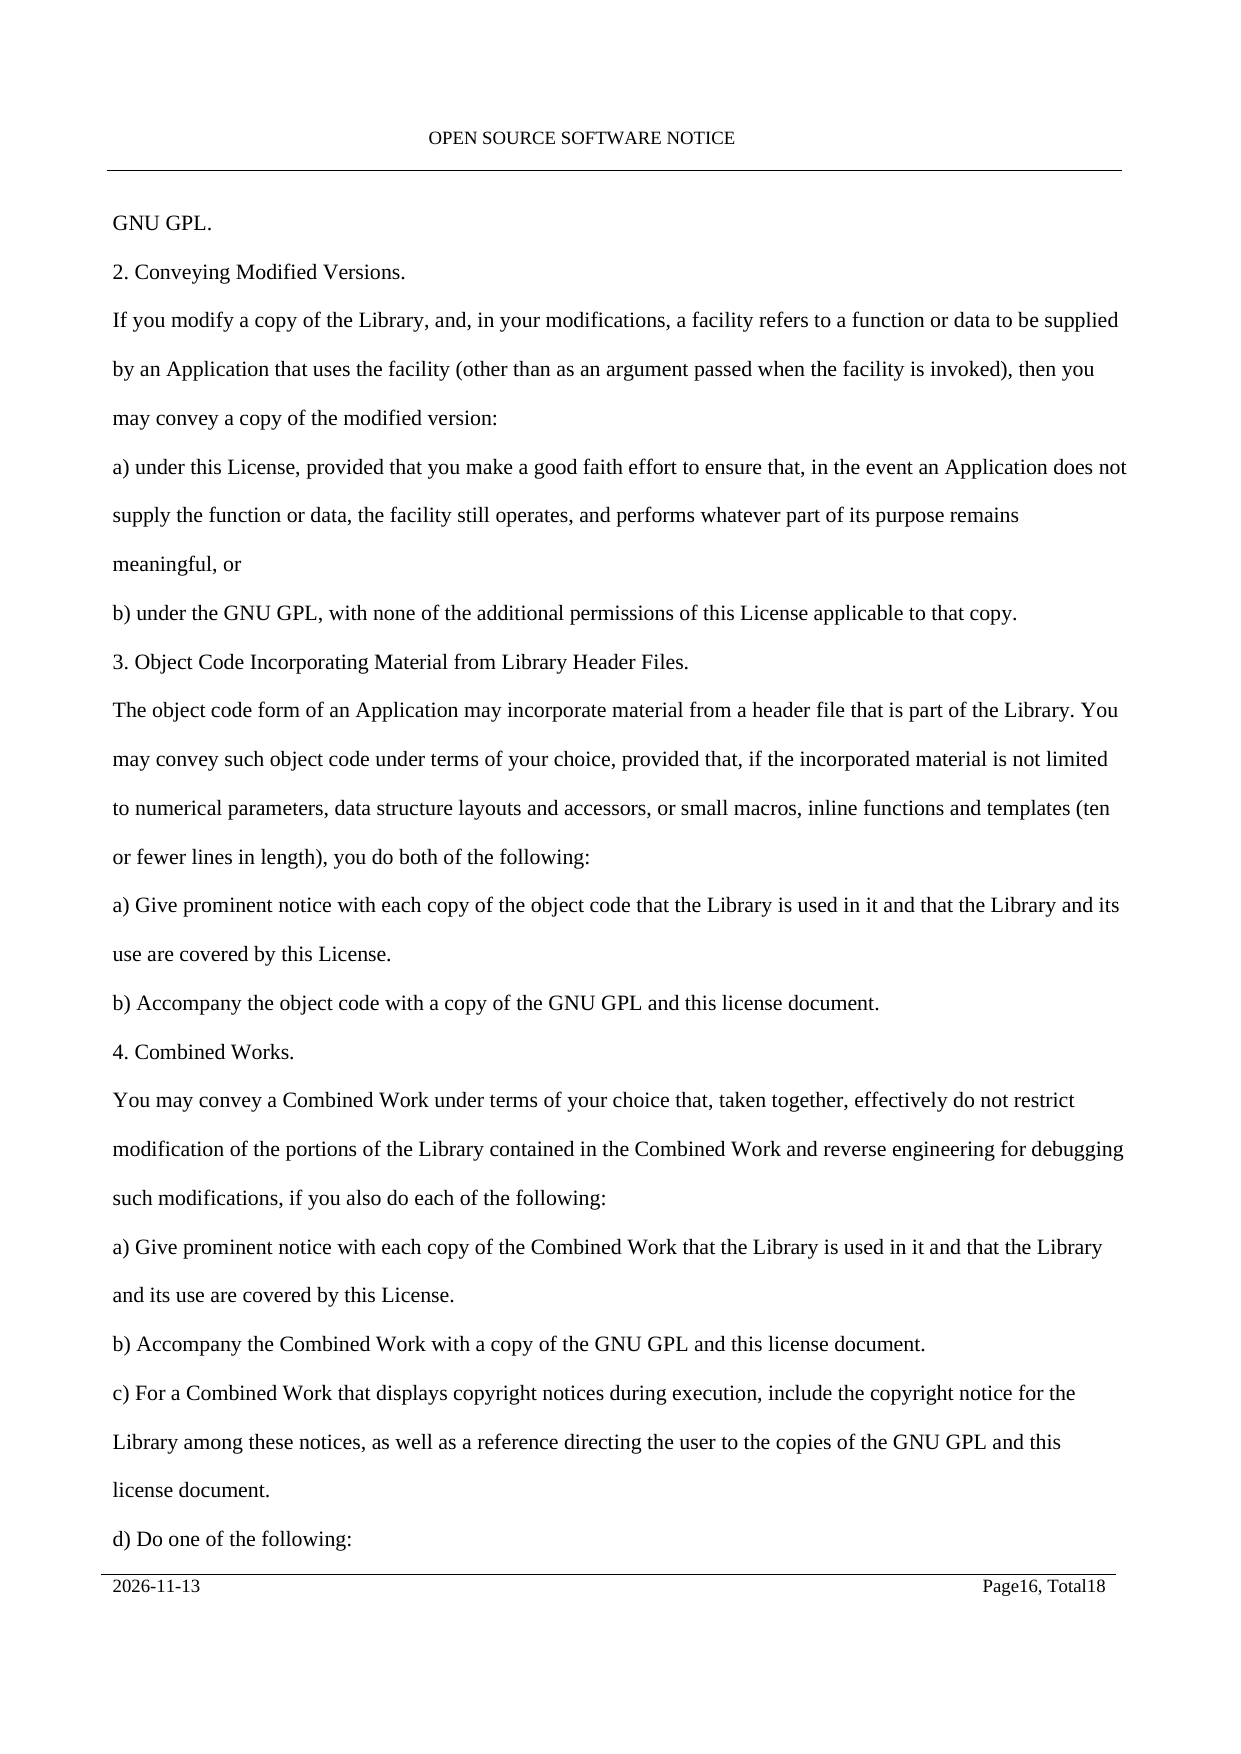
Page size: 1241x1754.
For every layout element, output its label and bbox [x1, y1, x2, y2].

text [112, 206, 1128, 1555]
